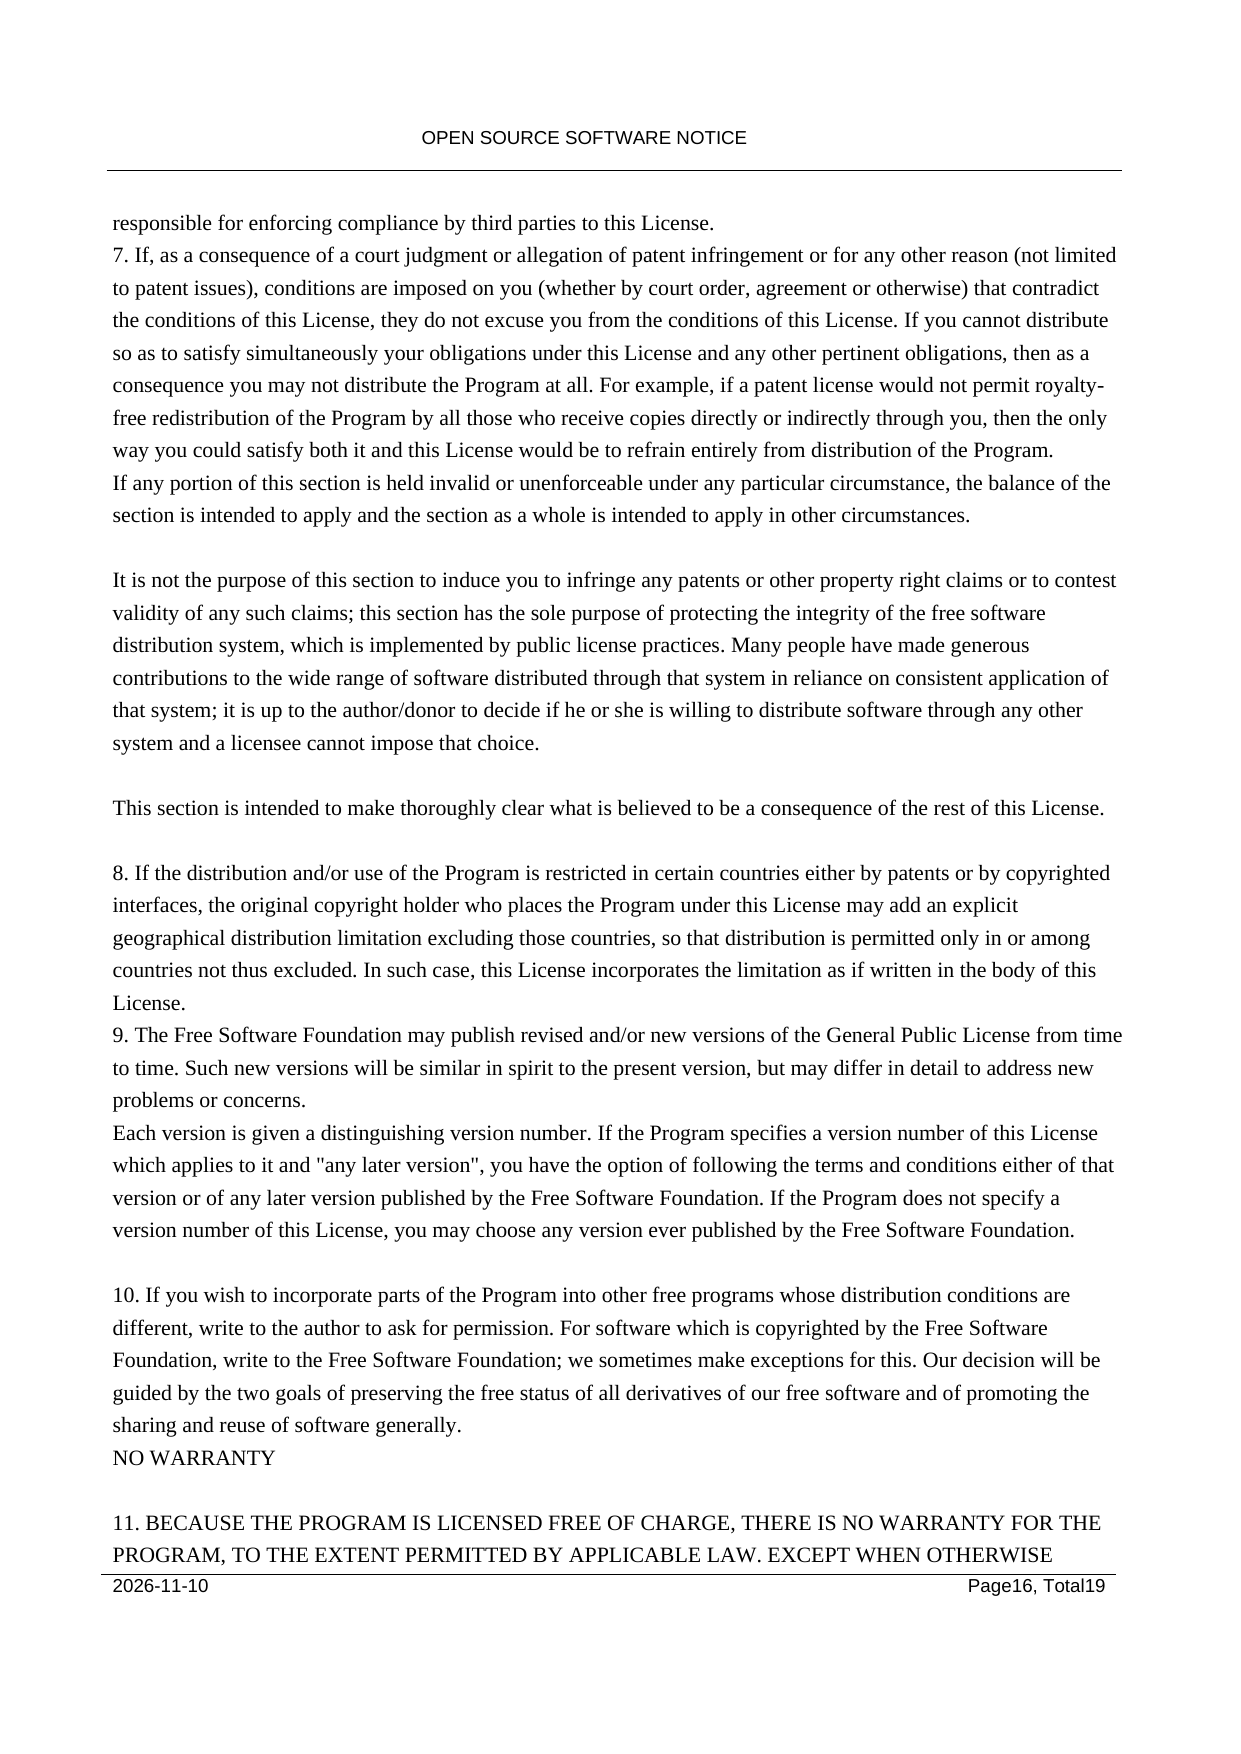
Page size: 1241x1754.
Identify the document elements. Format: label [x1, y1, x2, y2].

text [112, 206, 1128, 1571]
